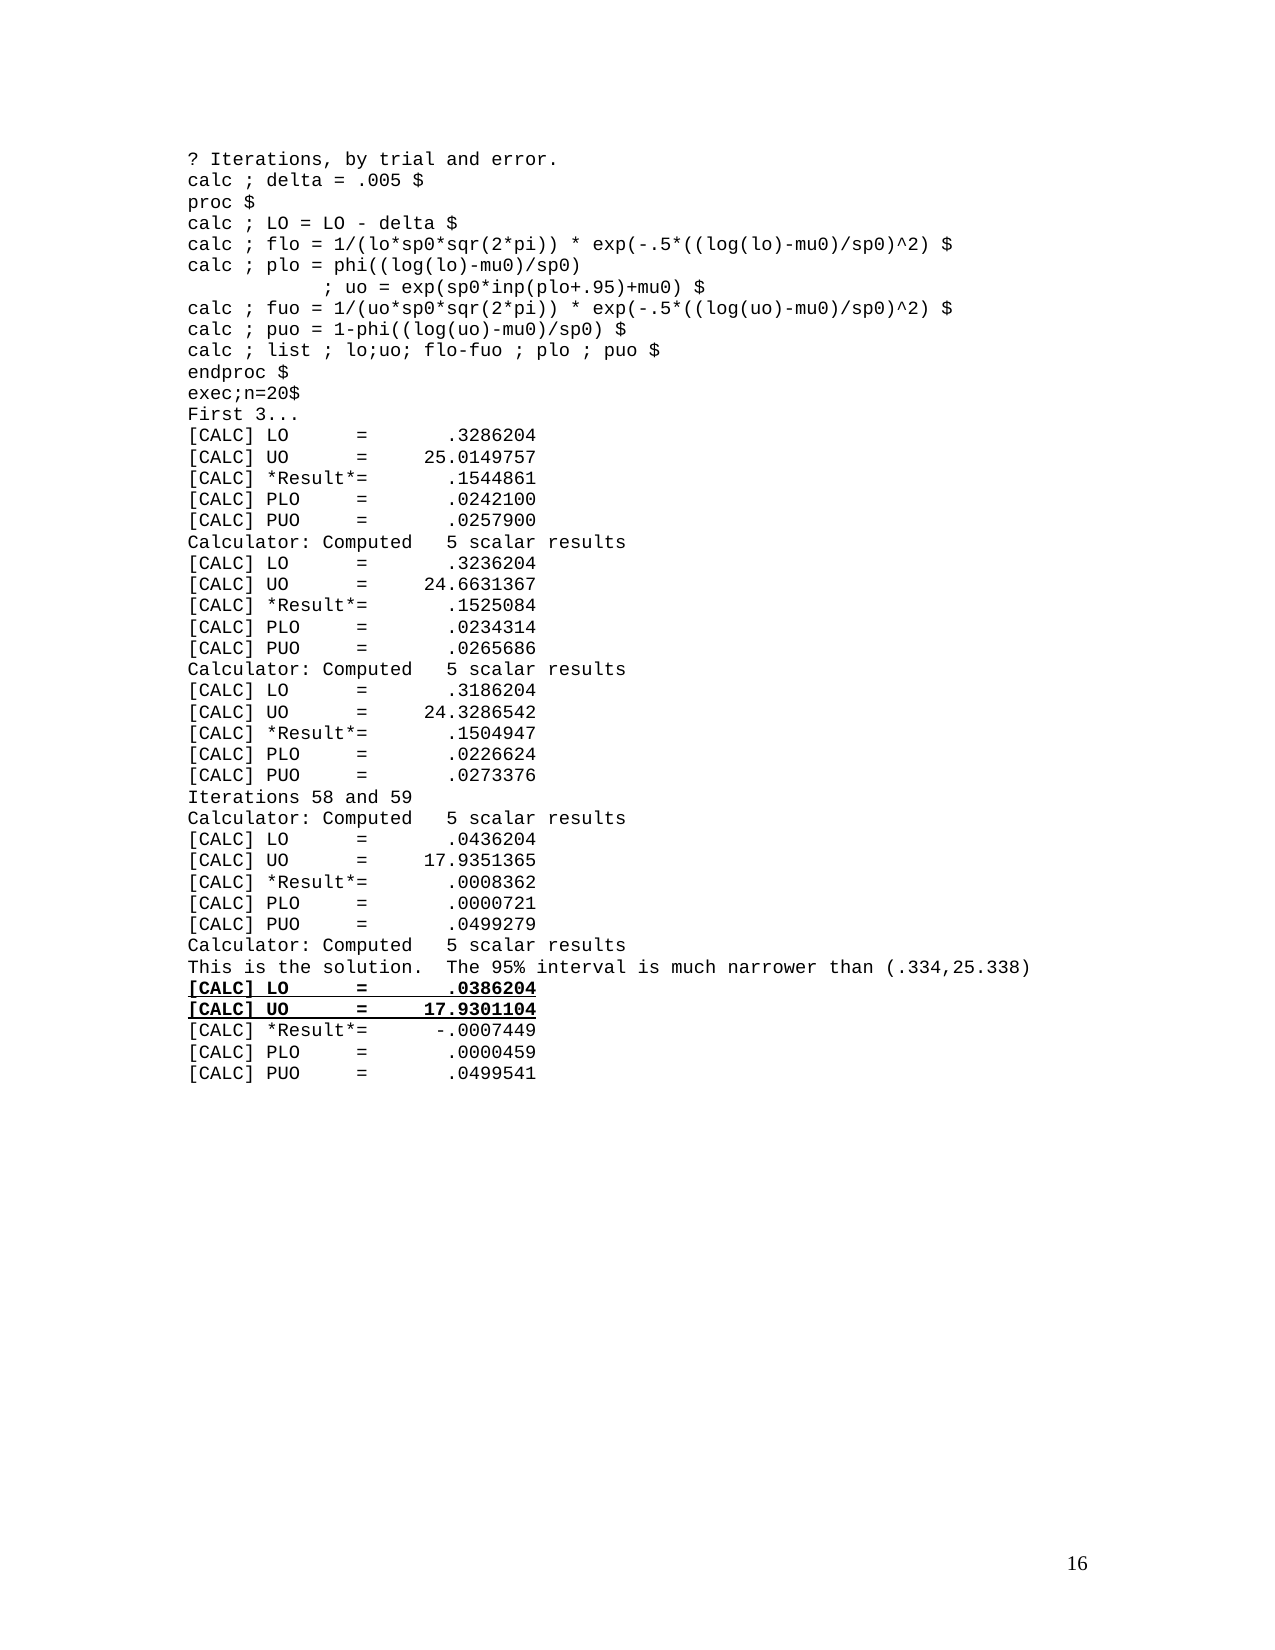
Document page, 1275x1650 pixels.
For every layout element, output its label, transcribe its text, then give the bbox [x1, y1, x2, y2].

text exec;n=20$ [187, 384, 1087, 405]
text [CALC] PUO = .0265686 [187, 639, 1087, 660]
text [CALC] UO = 17.9351365 [187, 851, 1087, 872]
text [CALC] LO = .3236204 [187, 554, 1087, 575]
text calc ; list ; lo;uo; flo-fuo ; plo ; puo $ [187, 341, 1087, 362]
text [CALC] UO = 24.6631367 [187, 575, 1087, 596]
text calc ; fuo = 1/(uo*sp0*sqr(2*pi)) * exp(-.5*((log(uo)-mu0)/sp0)^2) $ [187, 299, 1087, 320]
text [CALC] PLO = .0000721 [187, 894, 1087, 915]
text ? Iterations, by trial and error. [187, 150, 1087, 171]
text [CALC] UO = 24.3286542 [187, 702, 1087, 724]
text First 3... [187, 405, 1087, 426]
text calc ; delta = .005 $ [187, 171, 1087, 192]
text [CALC] UO = 17.9301104 [187, 1000, 1087, 1021]
text [CALC] LO = .0386204 [187, 979, 1087, 1000]
text [CALC] PLO = .0234314 [187, 617, 1087, 639]
text calc ; plo = phi((log(lo)-mu0)/sp0) [187, 256, 1087, 277]
text [CALC] *Result*= .0008362 [187, 872, 1087, 894]
text Calculator: Computed 5 scalar results [187, 809, 1087, 830]
text calc ; puo = 1-phi((log(uo)-mu0)/sp0) $ [187, 320, 1087, 341]
text ; uo = exp(sp0*inp(plo+.95)+mu0) $ [187, 277, 1087, 299]
text [CALC] PLO = .0226624 [187, 745, 1087, 766]
text [CALC] PUO = .0257900 [187, 511, 1087, 532]
text calc ; flo = 1/(lo*sp0*sqr(2*pi)) * exp(-.5*((log(lo)-mu0)/sp0)^2) $ [187, 235, 1087, 256]
text [CALC] *Result*= .1544861 [187, 469, 1087, 490]
text [CALC] *Result*= .1504947 [187, 724, 1087, 745]
text [CALC] LO = .3186204 [187, 681, 1087, 702]
text [CALC] PLO = .0000459 [187, 1042, 1087, 1064]
text [CALC] *Result*= .1525084 [187, 596, 1087, 617]
text endproc $ [187, 362, 1087, 384]
text [CALC] PUO = .0499541 [187, 1064, 1087, 1085]
text [CALC] PUO = .0499279 [187, 915, 1087, 936]
text [CALC] LO = .3286204 [187, 426, 1087, 447]
text This is the solution. The 95% interval is much narrower than (.334,25.338) [187, 957, 1087, 979]
text Calculator: Computed 5 scalar results [187, 660, 1087, 681]
text [CALC] PLO = .0242100 [187, 490, 1087, 511]
text [CALC] PUO = .0273376 [187, 766, 1087, 787]
text [CALC] LO = .0436204 [187, 830, 1087, 851]
text proc $ [187, 192, 1087, 214]
text Calculator: Computed 5 scalar results [187, 936, 1087, 957]
text Iterations 58 and 59 [187, 787, 1087, 809]
text [CALC] *Result*= -.0007449 [187, 1021, 1087, 1042]
text calc ; LO = LO - delta $ [187, 214, 1087, 235]
text [CALC] UO = 25.0149757 [187, 447, 1087, 469]
text Calculator: Computed 5 scalar results [187, 532, 1087, 554]
